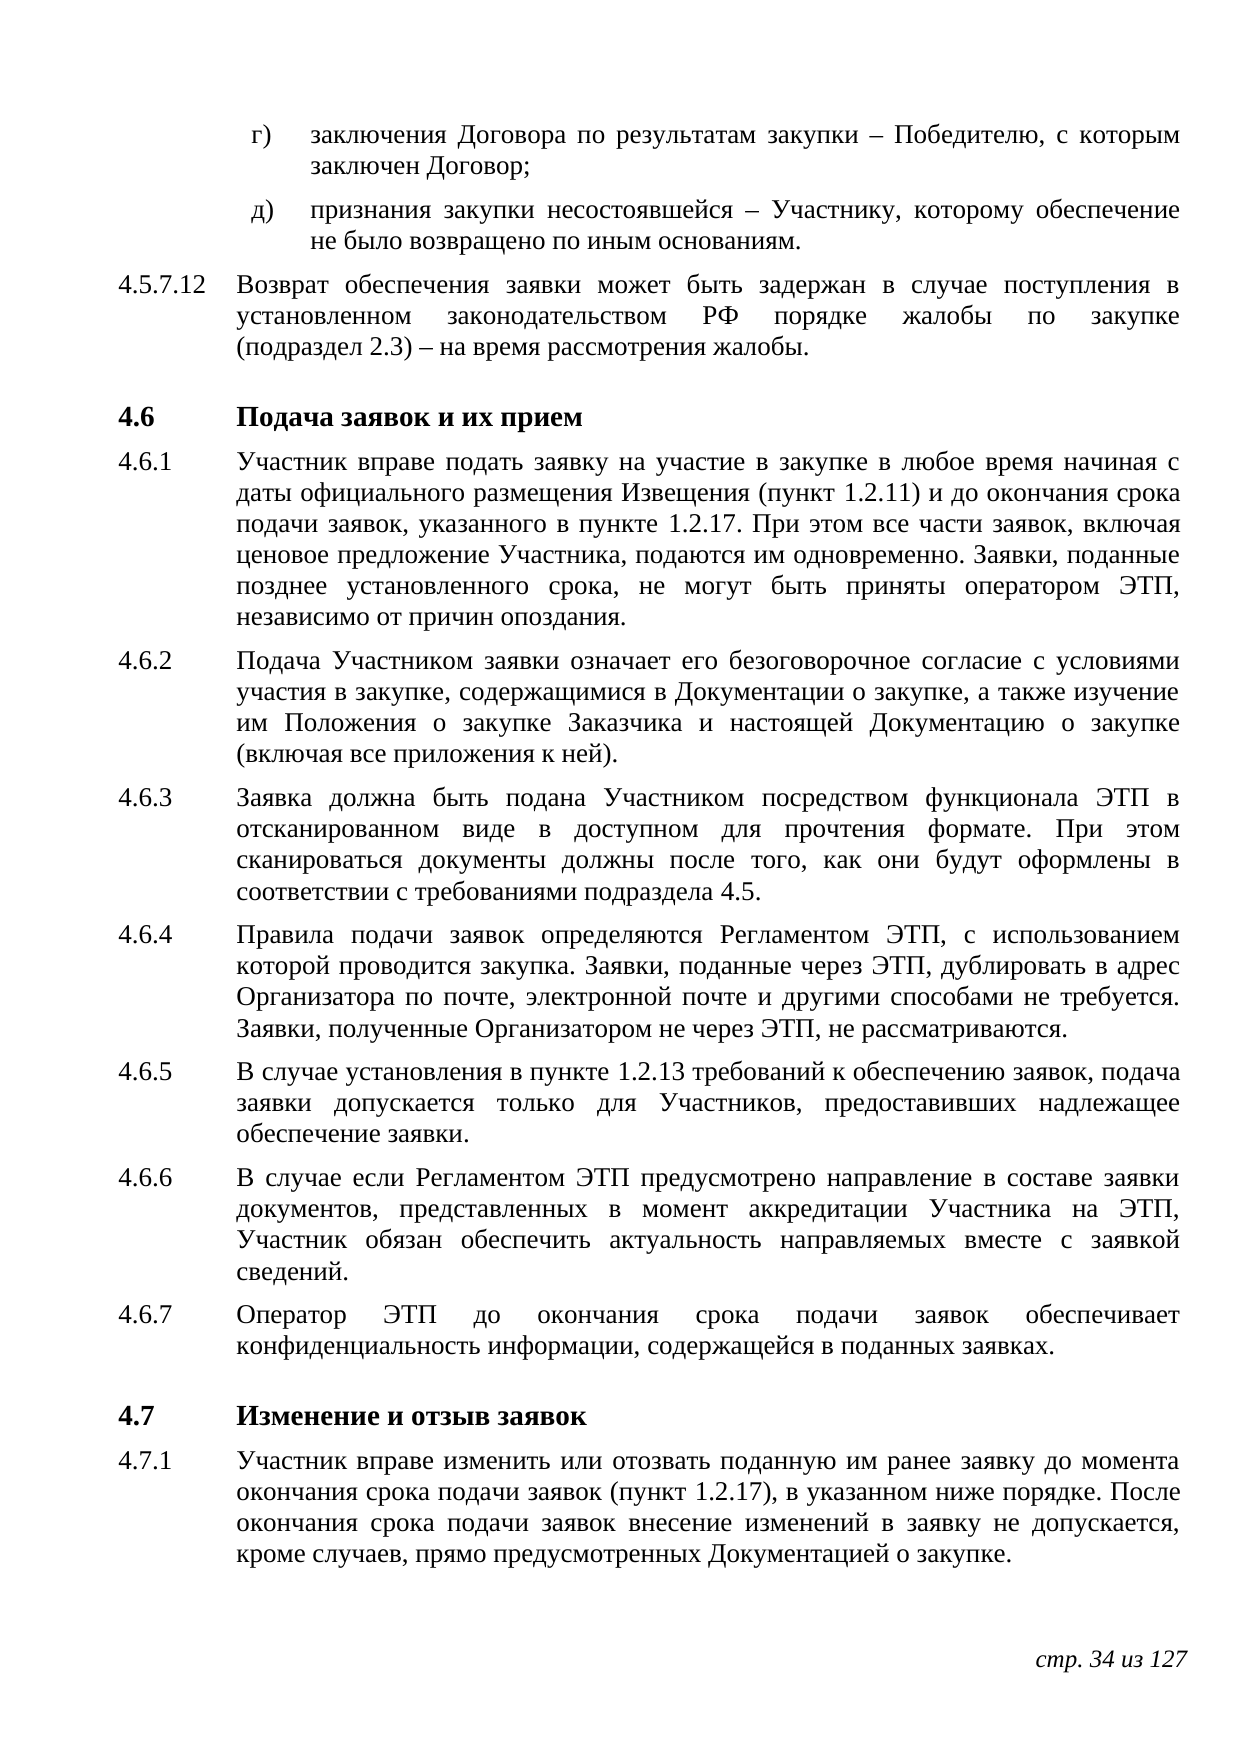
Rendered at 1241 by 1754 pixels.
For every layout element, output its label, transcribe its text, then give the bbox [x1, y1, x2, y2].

text Участник вправе изменить или отозвать поданную им ранее заявку до момента окончания срока подачи заявок (пункт 1.2.17), в указанном ниже порядке. После окончания срока подачи заявок внесение изменений в заявку не допускается, кроме случаев, прямо предусмотренных Документацией о закупке. [118, 1444, 1181, 1569]
text признания закупки несостоявшейся – Участнику, которому обеспечение не было возвращено по иным основаниям. [251, 193, 1181, 255]
text Оператор ЭТП до окончания срока подачи заявок обеспечивает конфиденциальность информации, содержащейся в поданных заявках. [118, 1298, 1181, 1361]
text заключения Договора по результатам закупки – Победителю, с которым заключен Договор; [251, 118, 1181, 180]
text В случае если Регламентом ЭТП предусмотрено направление в составе заявки документов, представленных в момент аккредитации Участника на ЭТП, Участник обязан обеспечить актуальность направляемых вместе с заявкой сведений. [118, 1161, 1181, 1286]
text Правила подачи заявок определяются Регламентом ЭТП, с использованием которой проводится закупка. Заявки, поданные через ЭТП, дублировать в адрес Организатора по почте, электронной почте и другими способами не требуется. Заявки, полученные Организатором не через ЭТП, не рассматриваются. [118, 918, 1181, 1043]
text Подача Участником заявки означает его безоговорочное согласие с условиями участия в закупке, содержащимися в Документации о закупке, а также изучение им Положения о закупке Заказчика и настоящей Документацию о закупке (включая все приложения к ней). [118, 644, 1181, 769]
text В случае установления в пункте 1.2.13 требований к обеспечению заявок, подача заявки допускается только для Участников, предоставивших надлежащее обеспечение заявки. [118, 1055, 1181, 1149]
text Участник вправе подать заявку на участие в закупке в любое время начиная с даты официального размещения Извещения (пункт 1.2.11) и до окончания срока подачи заявок, указанного в пункте 1.2.17. При этом все части заявок, включая ценовое предложение Участника, подаются им одновременно. Заявки, поданные позднее установленного срока, не могут быть приняты оператором ЭТП, независимо от причин опоздания. [118, 445, 1181, 632]
subtitle Изменение и отзыв заявок [118, 1398, 1181, 1432]
subtitle Подача заявок и их прием [118, 399, 1181, 432]
text Заявка должна быть подана Участником посредством функционала ЭТП в отсканированном виде в доступном для прочтения формате. При этом сканироваться документы должны после того, как они будут оформлены в соответствии с требованиями подраздела 4.5. [118, 781, 1181, 906]
text Возврат обеспечения заявки может быть задержан в случае поступления в установленном законодательством РФ порядке жалобы по закупке (подраздел 2.3) – на время рассмотрения жалобы. [118, 268, 1181, 361]
